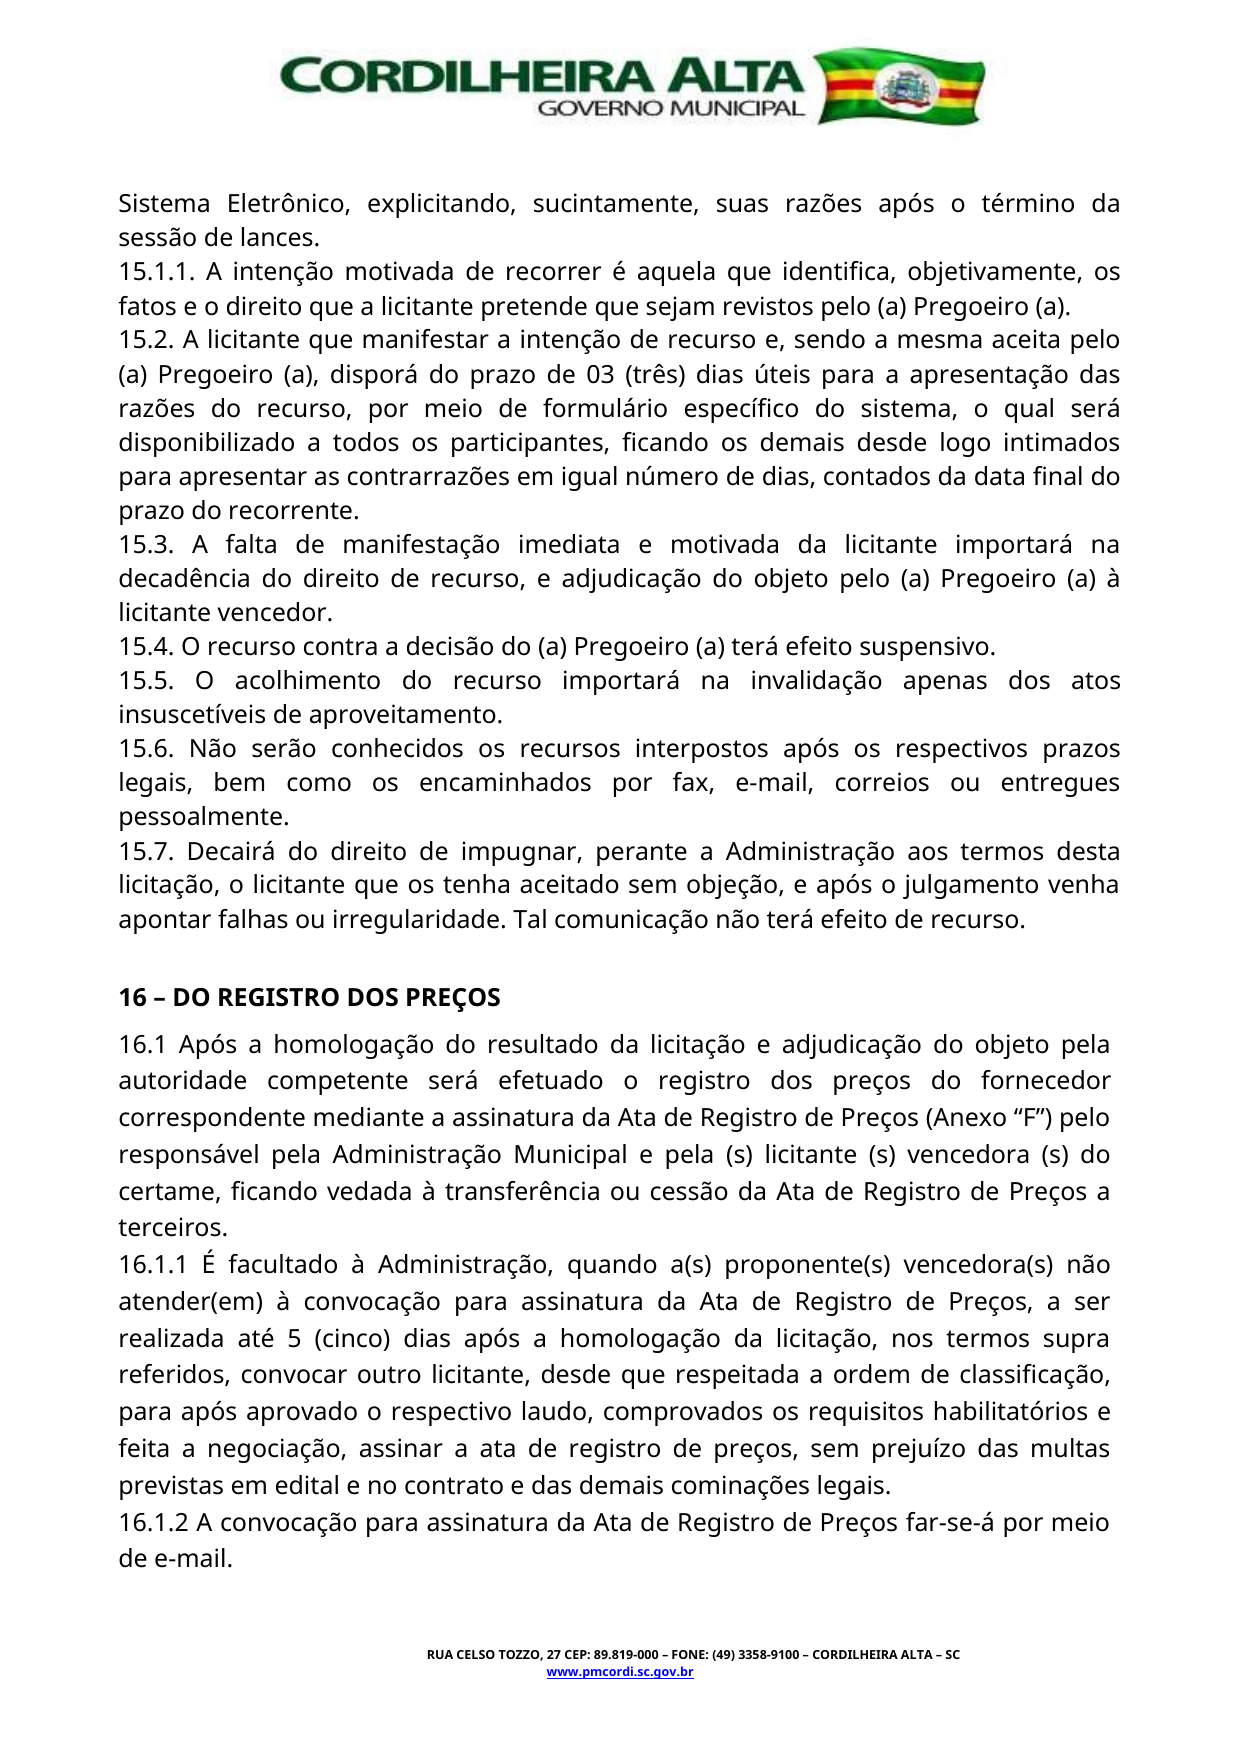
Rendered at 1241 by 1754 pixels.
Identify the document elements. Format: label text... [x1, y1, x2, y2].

text 15.3. A falta de manifestação imediata e motivada da licitante importará na decadência do direito de recurso, e adjudicação do objeto pelo (a) Pregoeiro (a) à licitante vencedor. [118, 527, 1122, 629]
text 15.2. A licitante que manifestar a intenção de recurso e, sendo a mesma aceita pelo (a) Pregoeiro (a), disporá do prazo de 03 (três) dias úteis para a apresentação das razões do recurso, por meio de formulário específico do sistema, o qual será disponibilizado a todos os participantes, ficando os demais desde logo intimados para apresentar as contrarrazões em igual número de dias, contados da data final do prazo do recorrente. [118, 322, 1122, 527]
text 16.1.2 A convocação para assinatura da Ata de Registro de Preços far-se-á por meio de e-mail. [118, 1504, 1112, 1575]
text 15.7. Decairá do direito de impugnar, perante a Administração aos termos desta licitação, o licitante que os tenha aceitado sem objeção, e após o julgamento venha apontar falhas ou irregularidade. Tal comunicação não terá efeito de recurso. [118, 833, 1122, 935]
picture [257, 23, 1009, 151]
text 16.1.1 É facultado à Administração, quando a(s) proponente(s) vencedora(s) não atender(em) à convocação para assinatura da Ata de Registro de Preços, a ser realizada até 5 (cinco) dias após a homologação da licitação, nos termos supra referidos, convocar outro licitante, desde que respeitada a ordem de classificação, para após aprovado o respectivo laudo, comprovados os requisitos habilitatórios e feita a negociação, assinar a ata de registro de preços, sem prejuízo das multas previstas em edital e no contrato e das demais cominações legais. [118, 1247, 1112, 1502]
text 15.5. O acolhimento do recurso importará na invalidação apenas dos atos insuscetíveis de aproveitamento. [118, 663, 1122, 731]
text 15.4. O recurso contra a decisão do (a) Pregoeiro (a) terá efeito suspensivo. [118, 629, 1122, 663]
subtitle 16 – DO REGISTRO DOS PREÇOS [118, 980, 1113, 1014]
text 16.1 Após a homologação do resultado da licitação e adjudicação do objeto pela autoridade competente será efetuado o registro dos preços do fornecedor correspondente mediante a assinatura da Ata de Registro de Preços (Anexo “F”) pelo responsável pela Administração Municipal e pela (s) licitante (s) vencedora (s) do certame, ficando vedada à transferência ou cessão da Ata de Registro de Preços a terceiros. [118, 1026, 1112, 1244]
text 15.6. Não serão conhecidos os recursos interpostos após os respectivos prazos legais, bem como os encaminhados por fax, e-mail, correios ou entregues pessoalmente. [118, 731, 1122, 833]
text 15.1.1. A intenção motivada de recorrer é aquela que identifica, objetivamente, os fatos e o direito que a licitante pretende que sejam revistos pelo (a) Pregoeiro (a). [118, 254, 1122, 322]
